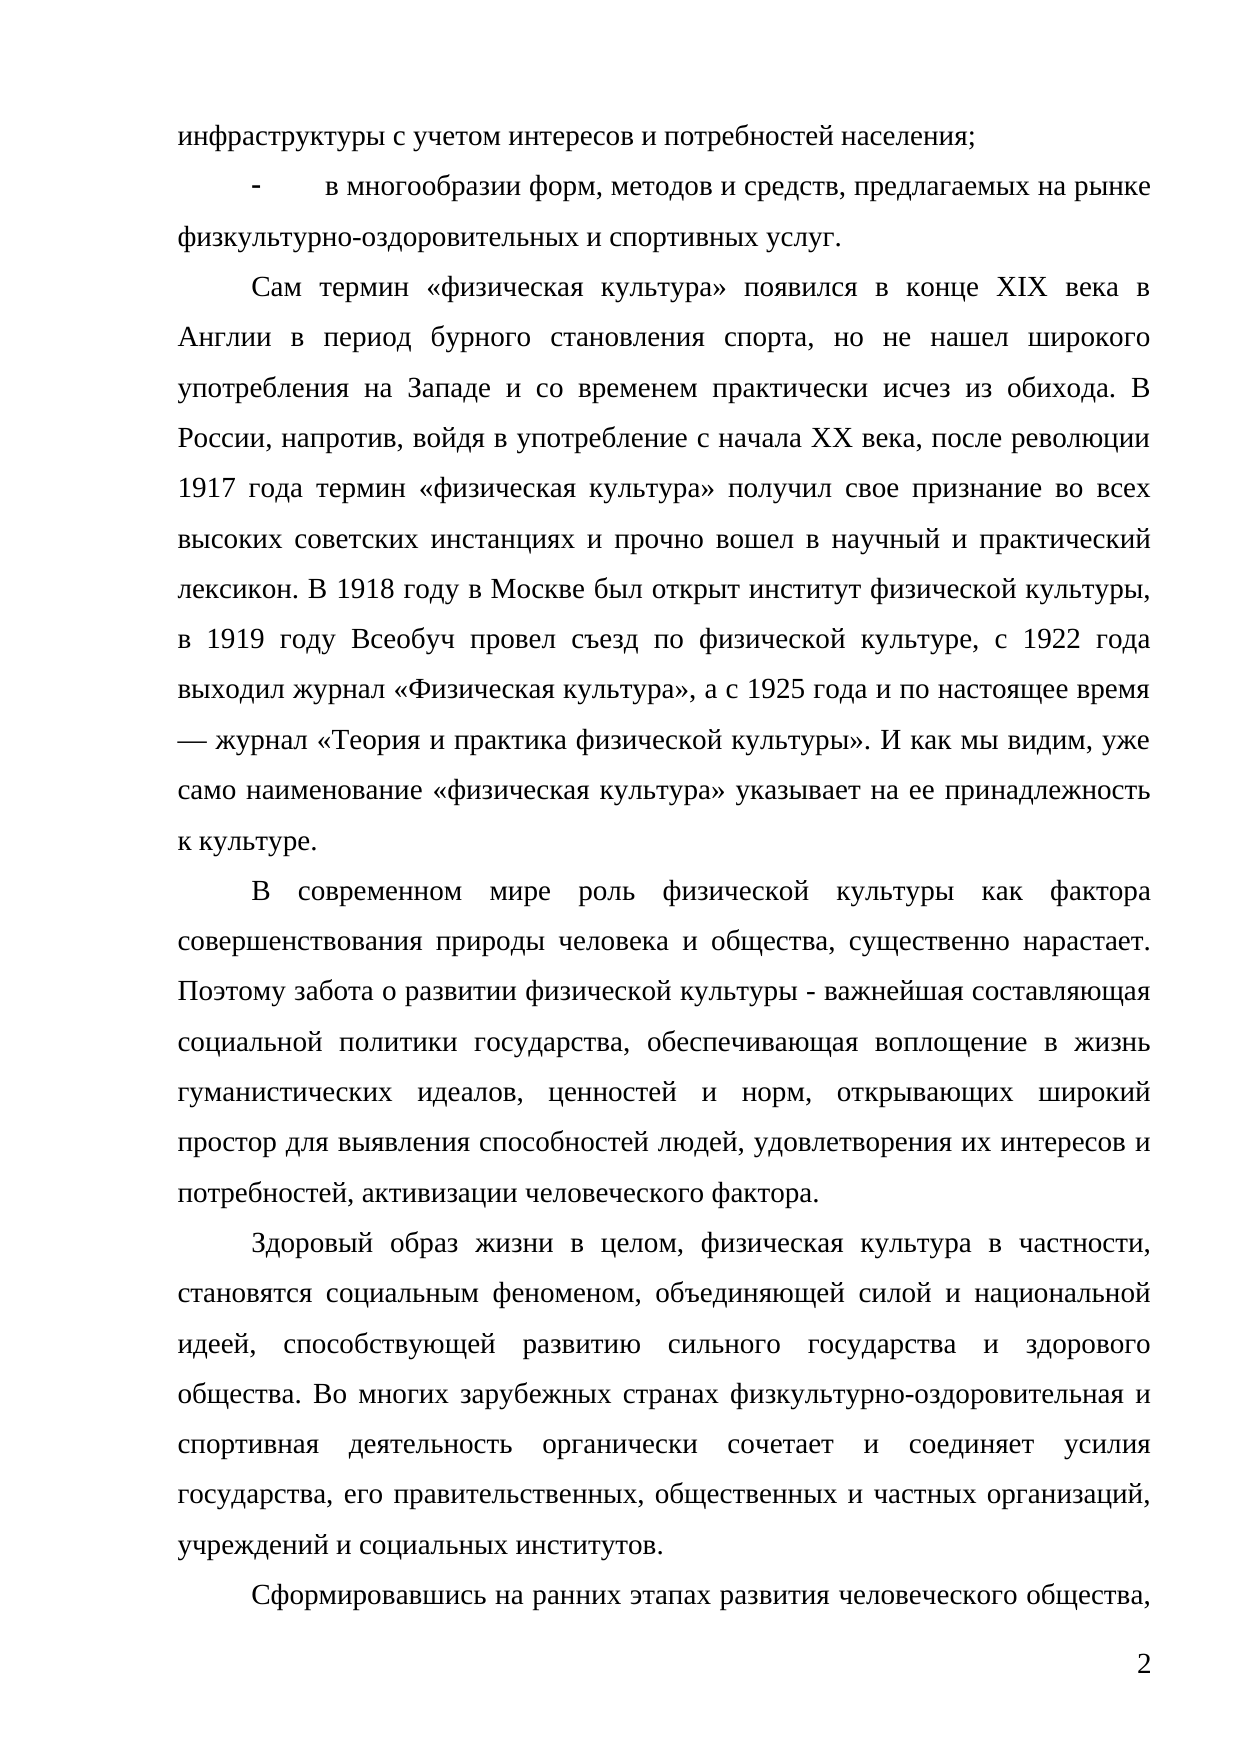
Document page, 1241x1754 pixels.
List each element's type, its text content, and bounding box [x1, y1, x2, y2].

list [177, 118, 1152, 152]
text В современном мире роль физической культуры как фактора совершенствования природы человека и общества, существенно нарастает. Поэтому забота о развитии физической культуры - важнейшая составляющая социальной политики государства, обеспечивающая воплощение в жизнь гуманистических идеалов, ценностей и норм, открывающих широкий простор для выявления способностей людей, удовлетворения их интересов и потребностей, активизации человеческого фактора. [177, 873, 1152, 1208]
list в многообразии форм, методов и средств, предлагаемых на рынке физкультурно-оздоровительных и спортивных услуг. [177, 168, 1152, 252]
text Здоровый образ жизни в целом, физическая культура в частности, становятся социальным феноменом, объединяющей силой и национальной идеей, способствующей развитию сильного государства и здорового общества. Во многих зарубежных странах физкультурно-оздоровительная и спортивная деятельность органически сочетает и соединяет усилия государства, его правительственных, общественных и частных организаций, учреждений и социальных институтов. [177, 1225, 1152, 1561]
text Сам термин «физическая культура» появился в конце XIX века в Англии в период бурного становления спорта, но не нашел широкого употребления на Западе и со временем практически исчез из обихода. В России, напротив, войдя в употребление с начала XX века, после революции 1917 года термин «физическая культура» получил свое признание во всех высоких советских инстанциях и прочно вошел в научный и практический лексикон. В 1918 году в Москве был открыт институт физической культуры, в 1919 году Всеобуч провел съезд по физической культуре, с 1922 года выходил журнал «Физическая культура», а с 1925 года и по настоящее время — журнал «Теория и практика физической культуры». И как мы видим, уже само наименование «физическая культура» указывает на ее принадлежность к культуре. [177, 269, 1152, 856]
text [177, 1577, 1152, 1611]
